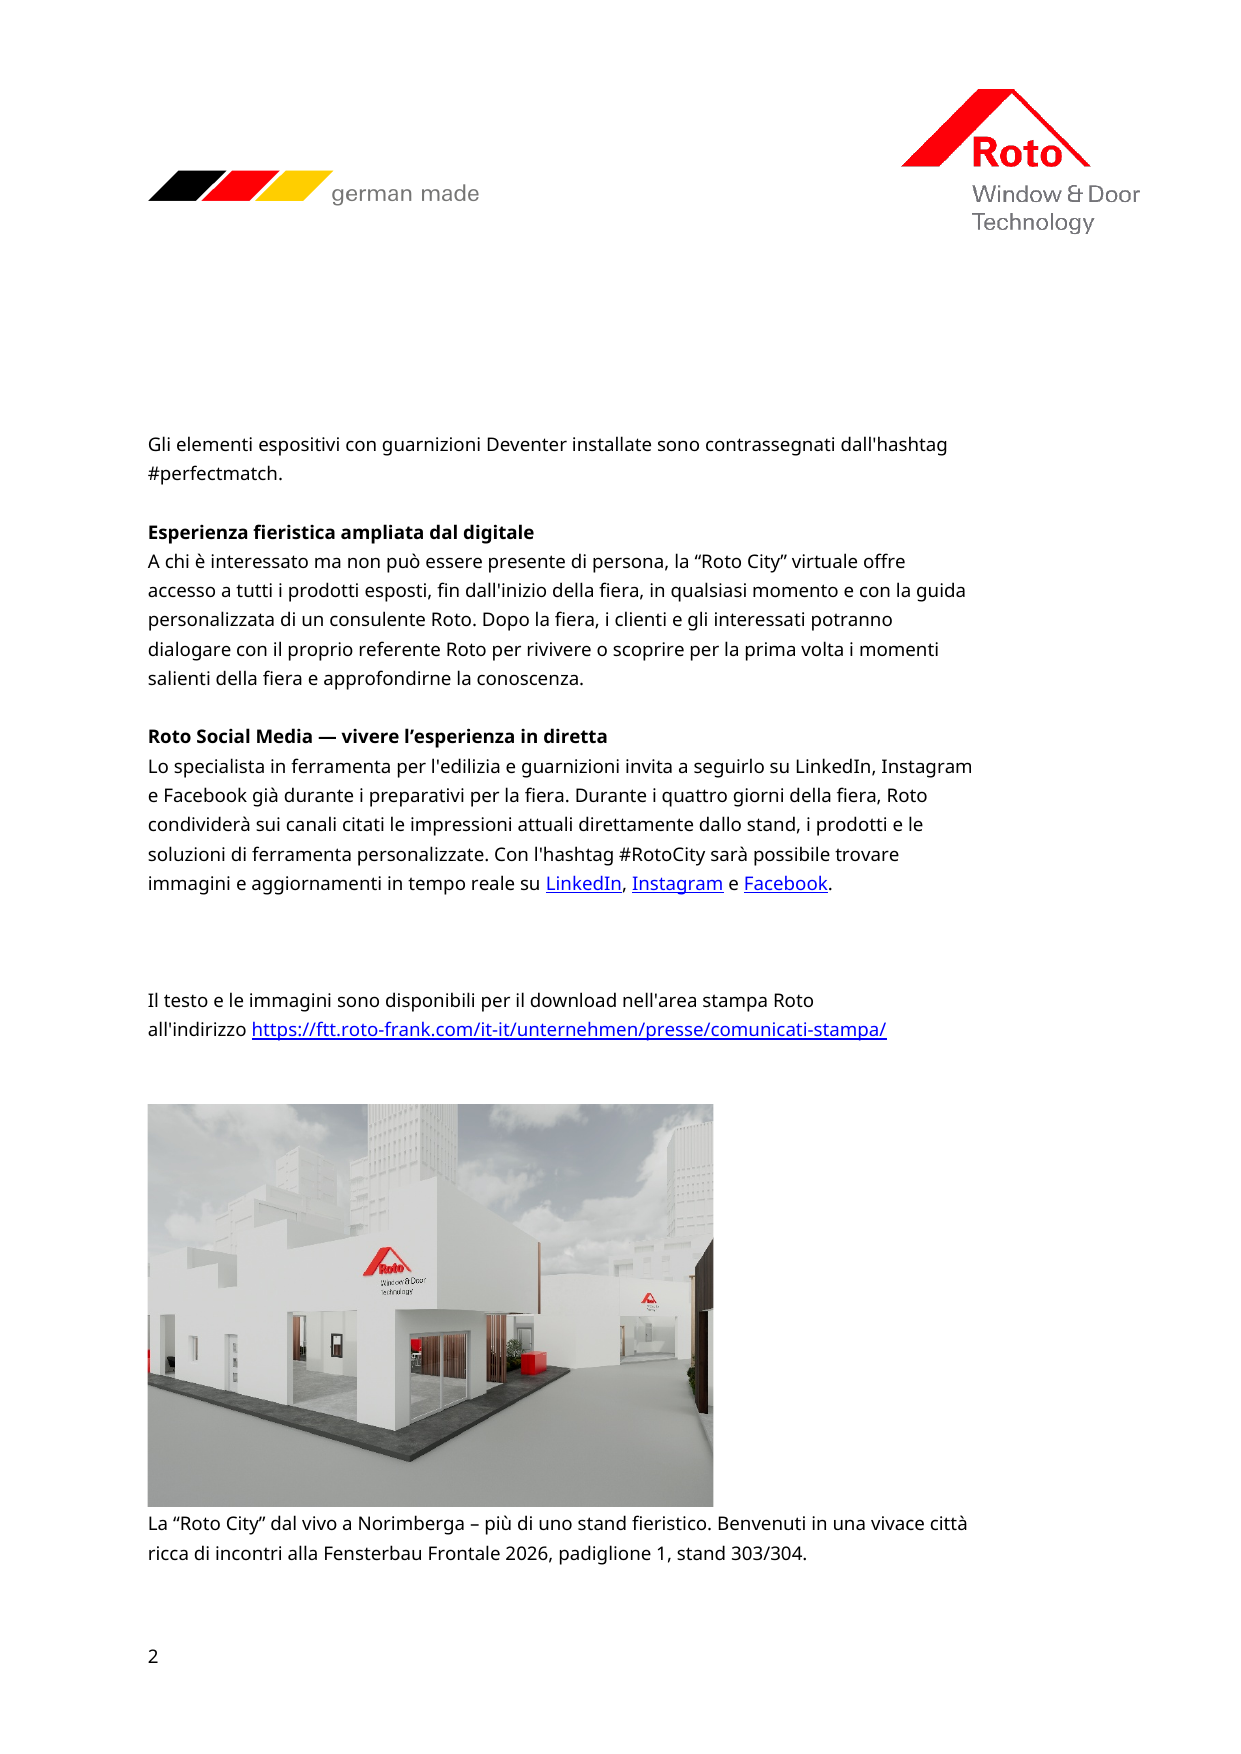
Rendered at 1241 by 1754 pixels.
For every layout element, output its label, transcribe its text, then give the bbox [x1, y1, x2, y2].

picture [147, 170, 481, 208]
text all'indirizzo https://ftt.roto-frank.com/it-it/unternehmen/presse/comunicati-stampa/ [148, 1017, 974, 1042]
picture [147, 1104, 714, 1507]
text La “Roto City” dal vivo a Norimberga – più di uno stand fieristico. Benvenuti in una vivace città ricca di incontri alla Fensterbau Frontale 2026, padiglione 1, stand 303/304. [148, 1511, 974, 1566]
text Il testo e le immagini sono disponibili per il download nell'area stampa Roto [148, 987, 974, 1013]
text Lo specialista in ferramenta per l'edilizia e guarnizioni invita a seguirlo su LinkedIn, Instagram e Facebook già durante i preparativi per la fiera. Durante i quattro giorni della fiera, Roto condividerà sui canali citati le impressioni attuali direttamente dallo stand, i prodotti e le soluzioni di ferramenta personalizzate. Con l'hashtag #RotoCity sarà possibile trovare immagini e aggiornamenti in tempo reale su LinkedIn, Instagram e Facebook. [148, 753, 974, 896]
text Roto Social Media — vivere l’esperienza in diretta [148, 724, 974, 749]
text A chi è interessato ma non può essere presente di persona, la “Roto City” virtuale offre accesso a tutti i prodotti esposti, fin dall'inizio della fiera, in qualsiasi momento e con la guida personalizzata di un consulente Roto. Dopo la fiera, i clienti e gli interessati potranno dialogare con il proprio referente Roto per rivivere o scoprire per la prima volta i momenti salienti della fiera e approfondirne la conoscenza. [148, 548, 974, 691]
text Esperienza fieristica ampliata dal digitale [148, 519, 974, 544]
picture [901, 89, 1197, 238]
